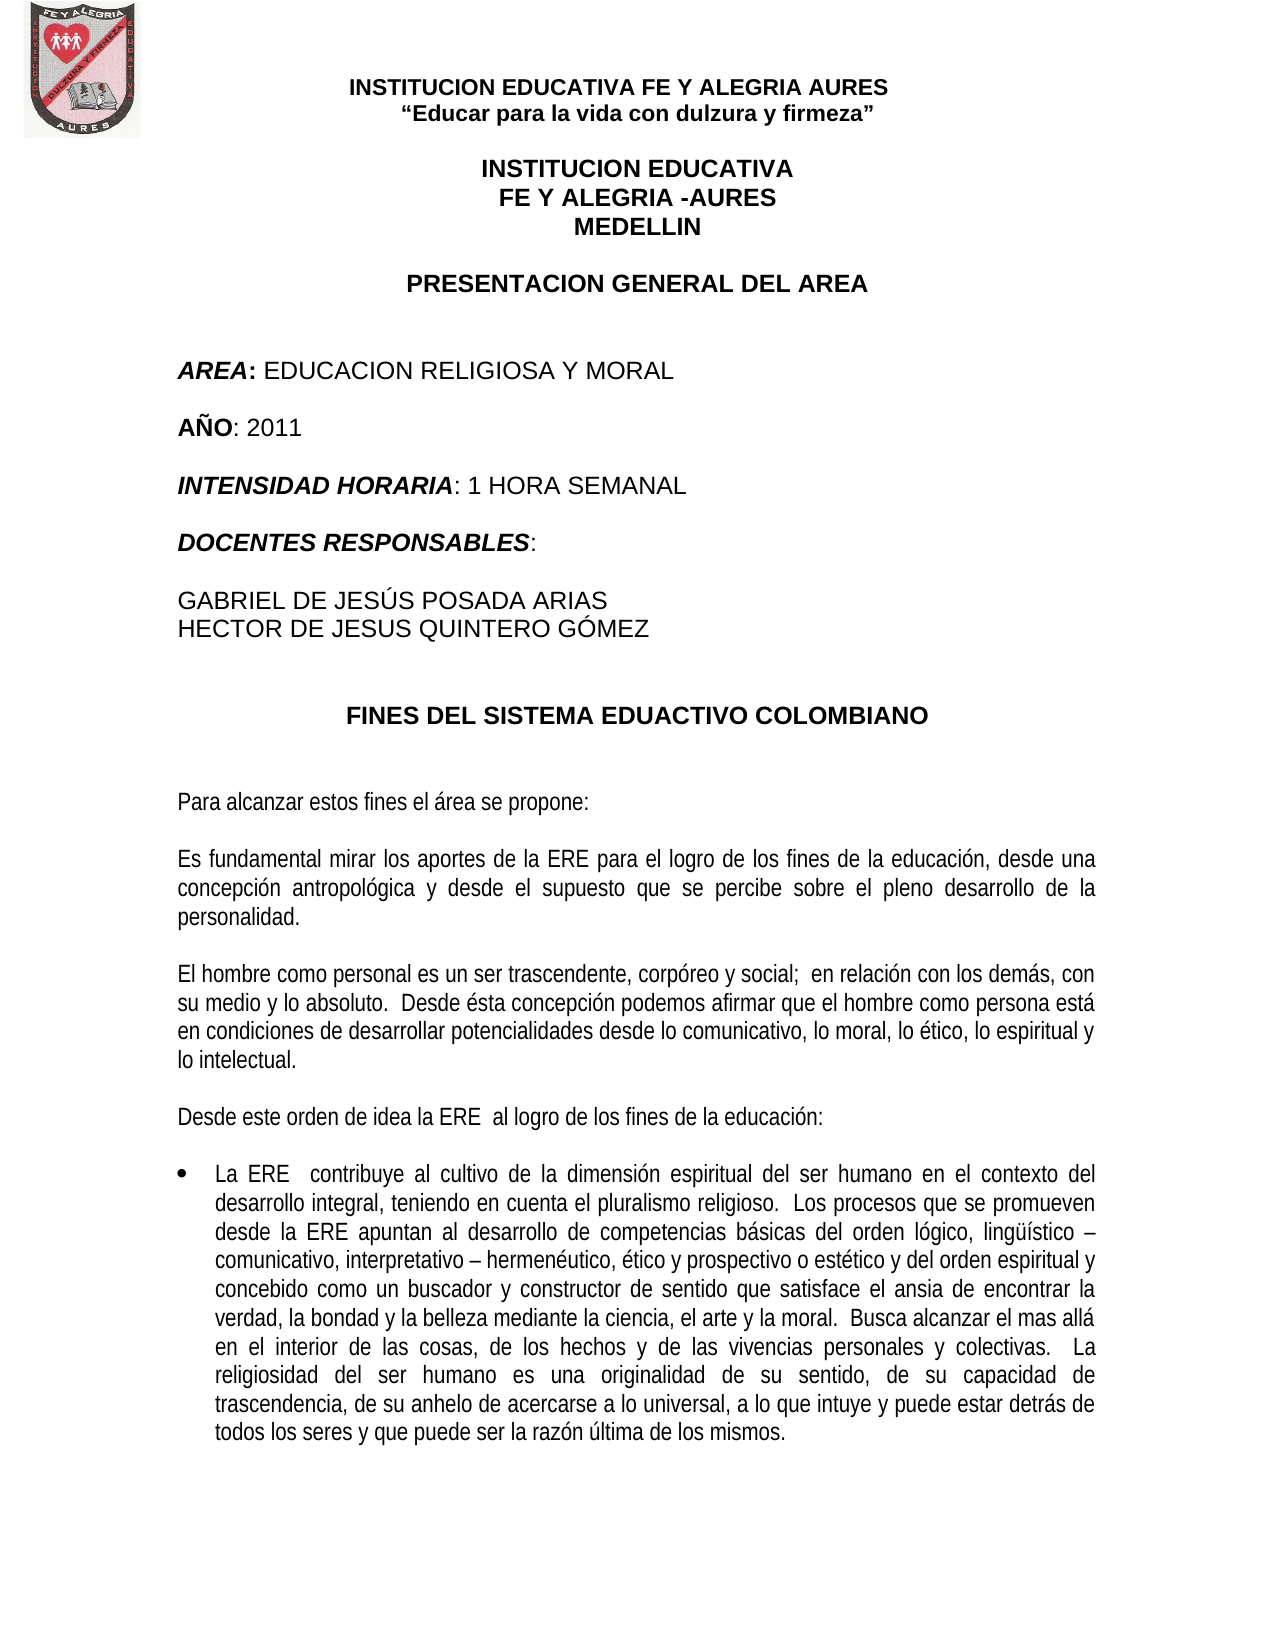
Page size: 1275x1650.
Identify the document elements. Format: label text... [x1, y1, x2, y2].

text FINES DEL SISTEMA EDUACTIVO COLOMBIANO [177, 701, 1098, 729]
text Es fundamental mirar los aportes de la ERE para el logro de los fines de la educación, desde una concepción antropológica y desde el supuesto que se percibe sobre el pleno desarrollo de la personalidad. [177, 844, 1098, 930]
list La ERE contribuye al cultivo de la dimensión espiritual del ser humano en el contexto del desarrollo integral, teniendo en cuenta el pluralismo religioso. Los procesos que se promueven desde la ERE apuntan al desarrollo de competencias básicas del orden lógico, lingüístico – comunicativo, interpretativo – hermenéutico, ético y prospectivo o estético y del orden espiritual y concebido como un buscador y constructor de sentido que satisface el ansia de encontrar la verdad, la bondad y la belleza mediante la ciencia, el arte y la moral. Busca alcanzar el mas allá en el interior de las cosas, de los hechos y de las vivencias personales y colectivas. La religiosidad del ser humano es una originalidad de su sentido, de su capacidad de trascendencia, de su anhelo de acercarse a lo universal, a lo que intuye y puede estar detrás de todos los seres y que puede ser la razón última de los mismos. [177, 1159, 1098, 1446]
text El hombre como personal es un ser trascendente, corpóreo y social; en relación con los demás, con su medio y lo absoluto. Desde ésta concepción podemos afirmar que el hombre como persona está en condiciones de desarrollar potencialidades desde lo comunicativo, lo moral, lo ético, lo espiritual y lo intelectual. [177, 959, 1098, 1073]
text HECTOR DE JESUS QUINTERO GÓMEZ [177, 614, 1098, 643]
text GABRIEL DE JESÚS POSADA ARIAS [177, 586, 1098, 614]
text AREA: EDUCACION RELIGIOSA Y MORAL [177, 356, 1098, 384]
text FE Y ALEGRIA -AURES [177, 183, 1098, 212]
text Desde este orden de idea la ERE al logro de los fines de la educación: [177, 1102, 1098, 1131]
text AÑO: 2011 [177, 413, 1098, 442]
text INTENSIDAD HORARIA: 1 HORA SEMANAL [177, 471, 1098, 499]
picture [23, 1, 141, 136]
text PRESENTACION GENERAL DEL AREA [177, 269, 1098, 298]
text MEDELLIN [177, 212, 1098, 241]
text Para alcanzar estos fines el área se propone: [177, 787, 1098, 816]
text DOCENTES RESPONSABLES: [177, 528, 1098, 557]
text INSTITUCION EDUCATIVA [177, 154, 1098, 183]
